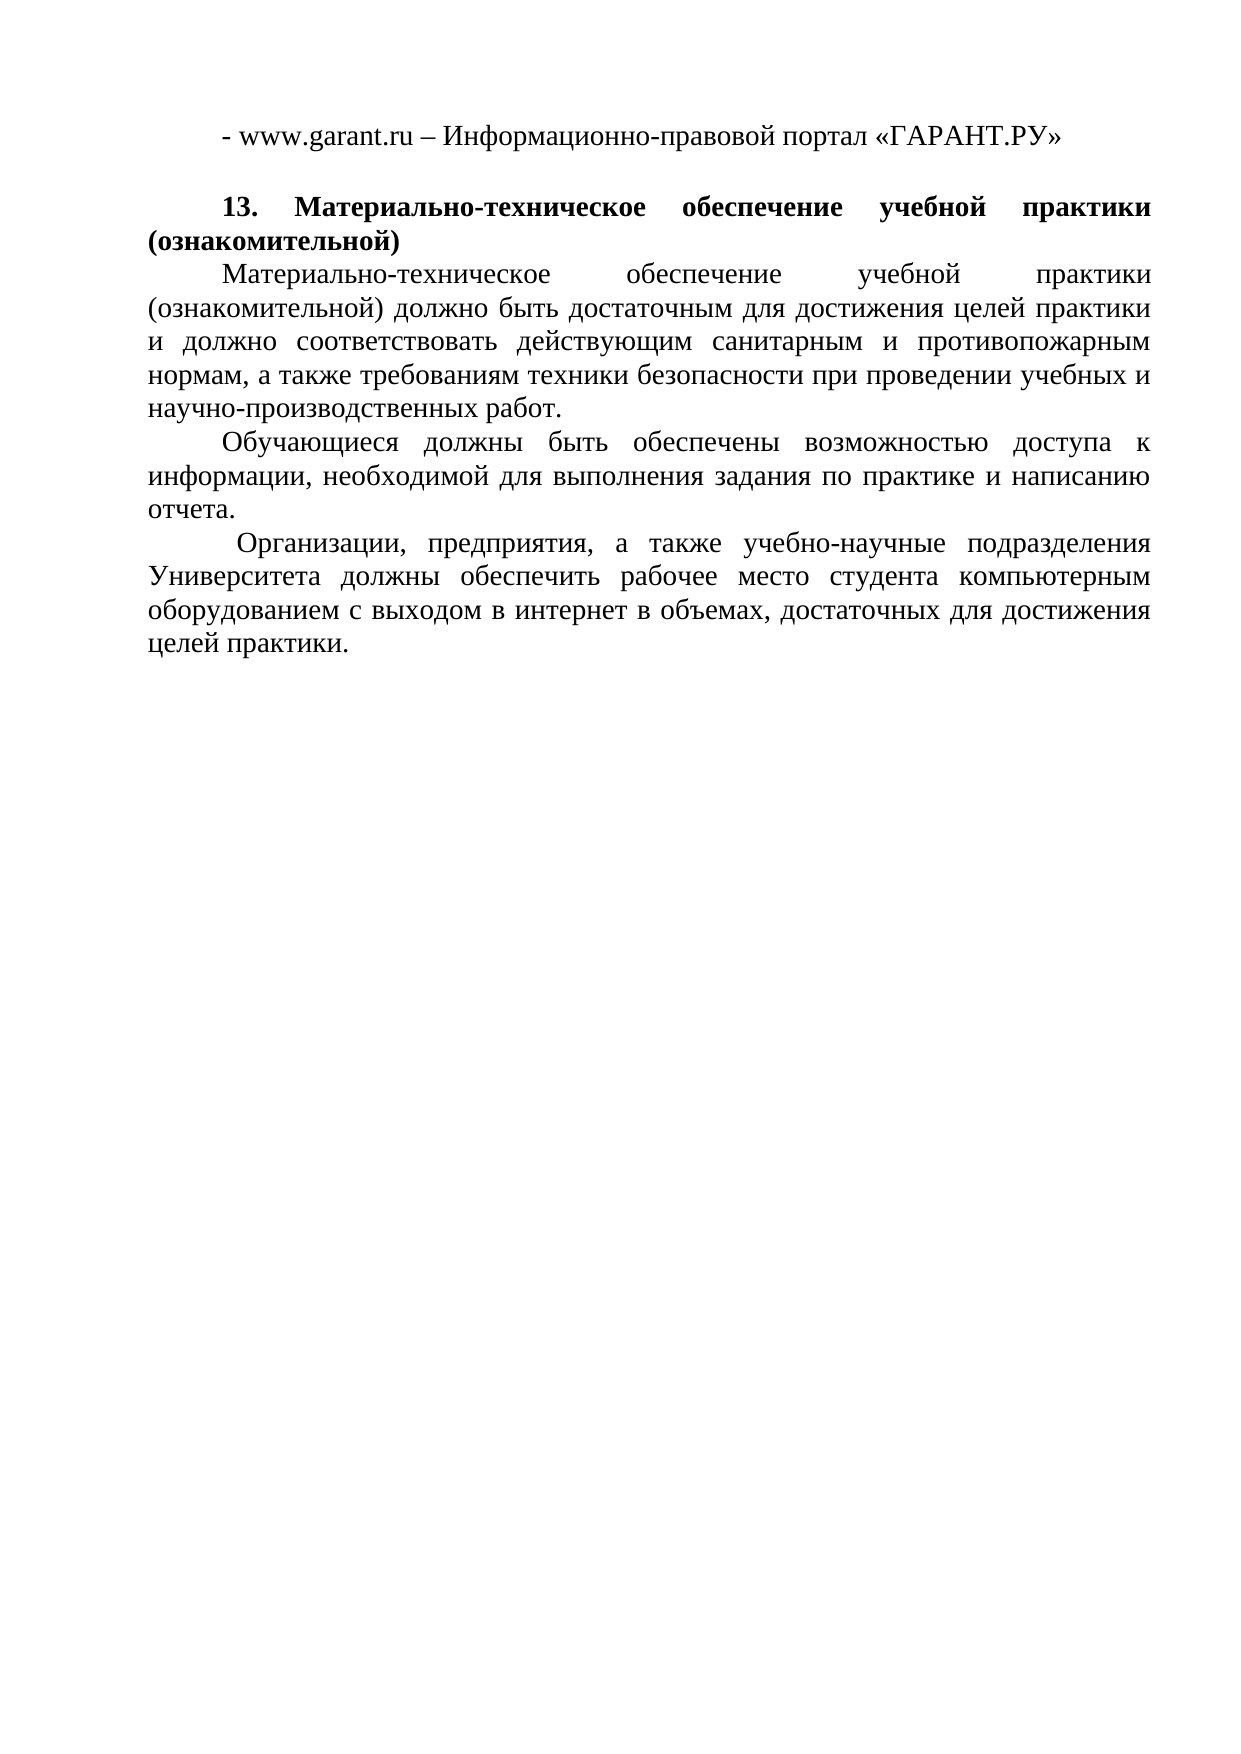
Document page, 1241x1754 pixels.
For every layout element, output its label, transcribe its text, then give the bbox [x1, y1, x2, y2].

text Обучающиеся должны быть обеспечены возможностью доступа к информации, необходимой для выполнения задания по практике и написанию отчета. [148, 424, 1152, 525]
text Организации, предприятия, а также учебно-научные подразделения Университета должны обеспечить рабочее место студента компьютерным оборудованием с выходом в интернет в объемах, достаточных для достижения целей практики. [148, 525, 1152, 659]
text 13. Материально-техническое обеспечение учебной практики (ознакомительной) [148, 189, 1152, 256]
text Материально-техническое обеспечение учебной практики (ознакомительной) должно быть достаточным для достижения целей практики и должно соответствовать действующим санитарным и противопожарным нормам, а также требованиям техники безопасности при проведении учебных и научно-производственных работ. [148, 256, 1152, 424]
text - www.garant.ru – Информационно-правовой портал «ГАРАНТ.РУ» [148, 118, 1152, 152]
